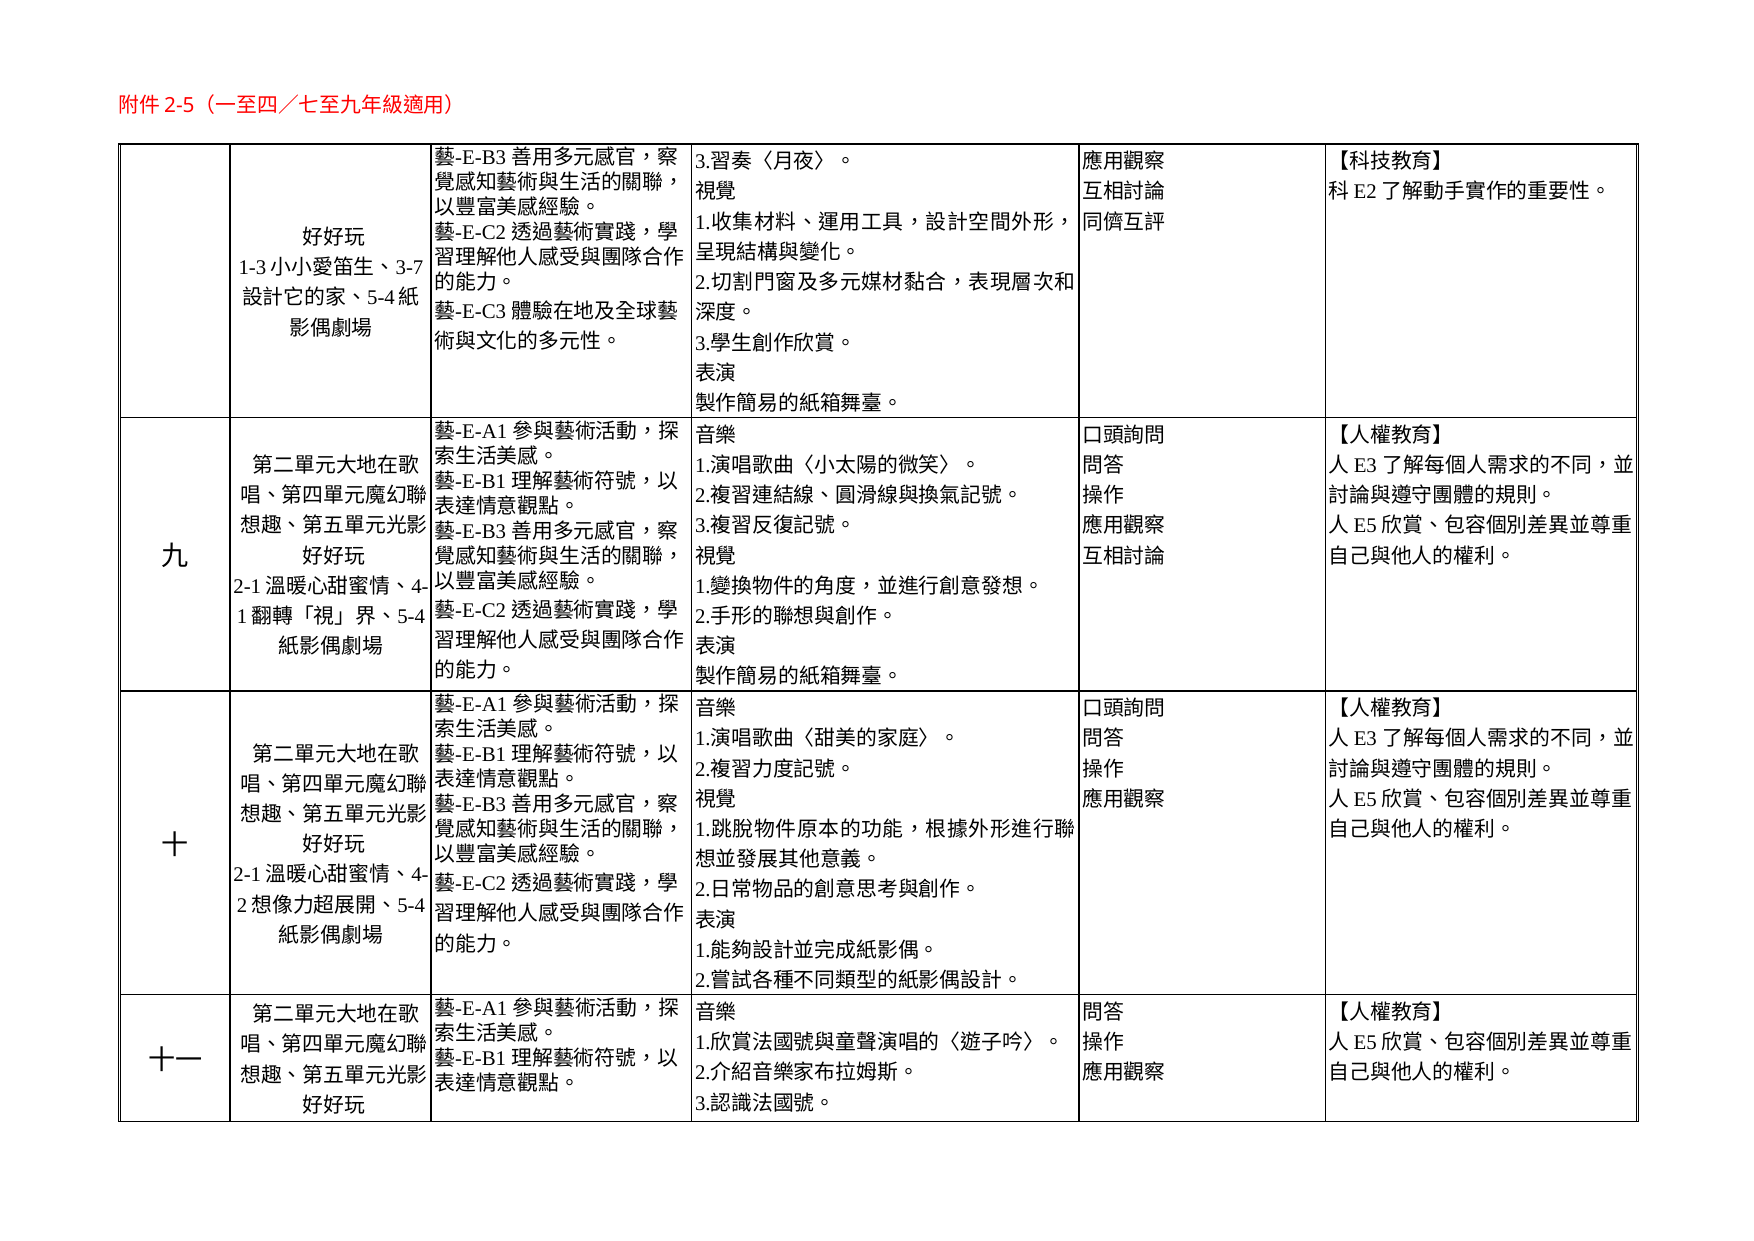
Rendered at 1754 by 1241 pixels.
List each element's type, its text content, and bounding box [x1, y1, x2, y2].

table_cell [231, 995, 430, 1121]
table_cell 第二單元大地在歌唱、第四單元魔幻聯想趣、第五單元光影好好玩 2-1溫暖心甜蜜情、4-2想像力超展開、5-4紙影偶劇場 [231, 692, 430, 993]
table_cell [1326, 145, 1636, 416]
table_cell 十 [121, 692, 229, 993]
table_cell 【人權教育】 人E3 了解每個人需求的不同，並討論與遵守團體的規則。 人E5 欣賞、包容個別差異並尊重自己與他人的權利。 [1326, 692, 1636, 993]
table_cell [692, 995, 1078, 1121]
table_cell 十一 [121, 995, 229, 1121]
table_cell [1080, 145, 1325, 416]
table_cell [231, 145, 430, 416]
table_cell 第二單元大地在歌唱、第四單元魔幻聯想趣、第五單元光影好好玩 2-1溫暖心甜蜜情、4-1翻轉「視」界、5-4紙影偶劇場 [231, 418, 430, 690]
table_cell 藝-E-A1 參與藝術活動，探索生活美感。 藝-E-B1 理解藝術符號，以表達情意觀點。 藝-E-B3 善用多元感官，察覺感知藝術與生活的關聯，以豐富美感經驗。 藝-E-C2 透過藝術實踐，學習理解他人感受與團隊合作的能力。 [432, 692, 691, 993]
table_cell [1326, 995, 1636, 1121]
table_cell 八 [121, 145, 229, 416]
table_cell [432, 145, 691, 416]
table_cell 【人權教育】 人E3 了解每個人需求的不同，並討論與遵守團體的規則。 人E5 欣賞、包容個別差異並尊重自己與他人的權利。 [1326, 418, 1636, 690]
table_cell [432, 995, 691, 1121]
table_cell 口頭詢問 問答 操作 應用觀察 [1080, 692, 1325, 993]
table_cell 藝-E-A1 參與藝術活動，探索生活美感。 藝-E-B1 理解藝術符號，以表達情意觀點。 藝-E-B3 善用多元感官，察覺感知藝術與生活的關聯，以豐富美感經驗。 藝-E-C2 透過藝術實踐，學習理解他人感受與團隊合作的能力。 [432, 418, 691, 690]
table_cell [692, 145, 1078, 416]
table_cell 問答 操作 應用觀察 [1080, 995, 1325, 1121]
table_cell 口頭詢問 問答 操作 應用觀察 互相討論 [1080, 418, 1325, 690]
table_cell 九 [121, 418, 229, 690]
table_cell 音樂 1.演唱歌曲〈甜美的家庭〉。 2.複習力度記號。 視覺 1.跳脫物件原本的功能，根據外形進行聯想並發展其他意義。 2.日常物品的創意思考與創作。 表演 1.能夠設計並完成紙影偶。 2.嘗試各種不同類型的紙影偶設計。 [692, 692, 1078, 993]
table_cell 音樂 1.演唱歌曲〈小太陽的微笑〉。 2.複習連結線、圓滑線與換氣記號。 3.複習反復記號。 視覺 1.變換物件的角度，並進行創意發想。 2.手形的聯想與創作。 表演 製作簡易的紙箱舞臺。 [692, 418, 1078, 690]
